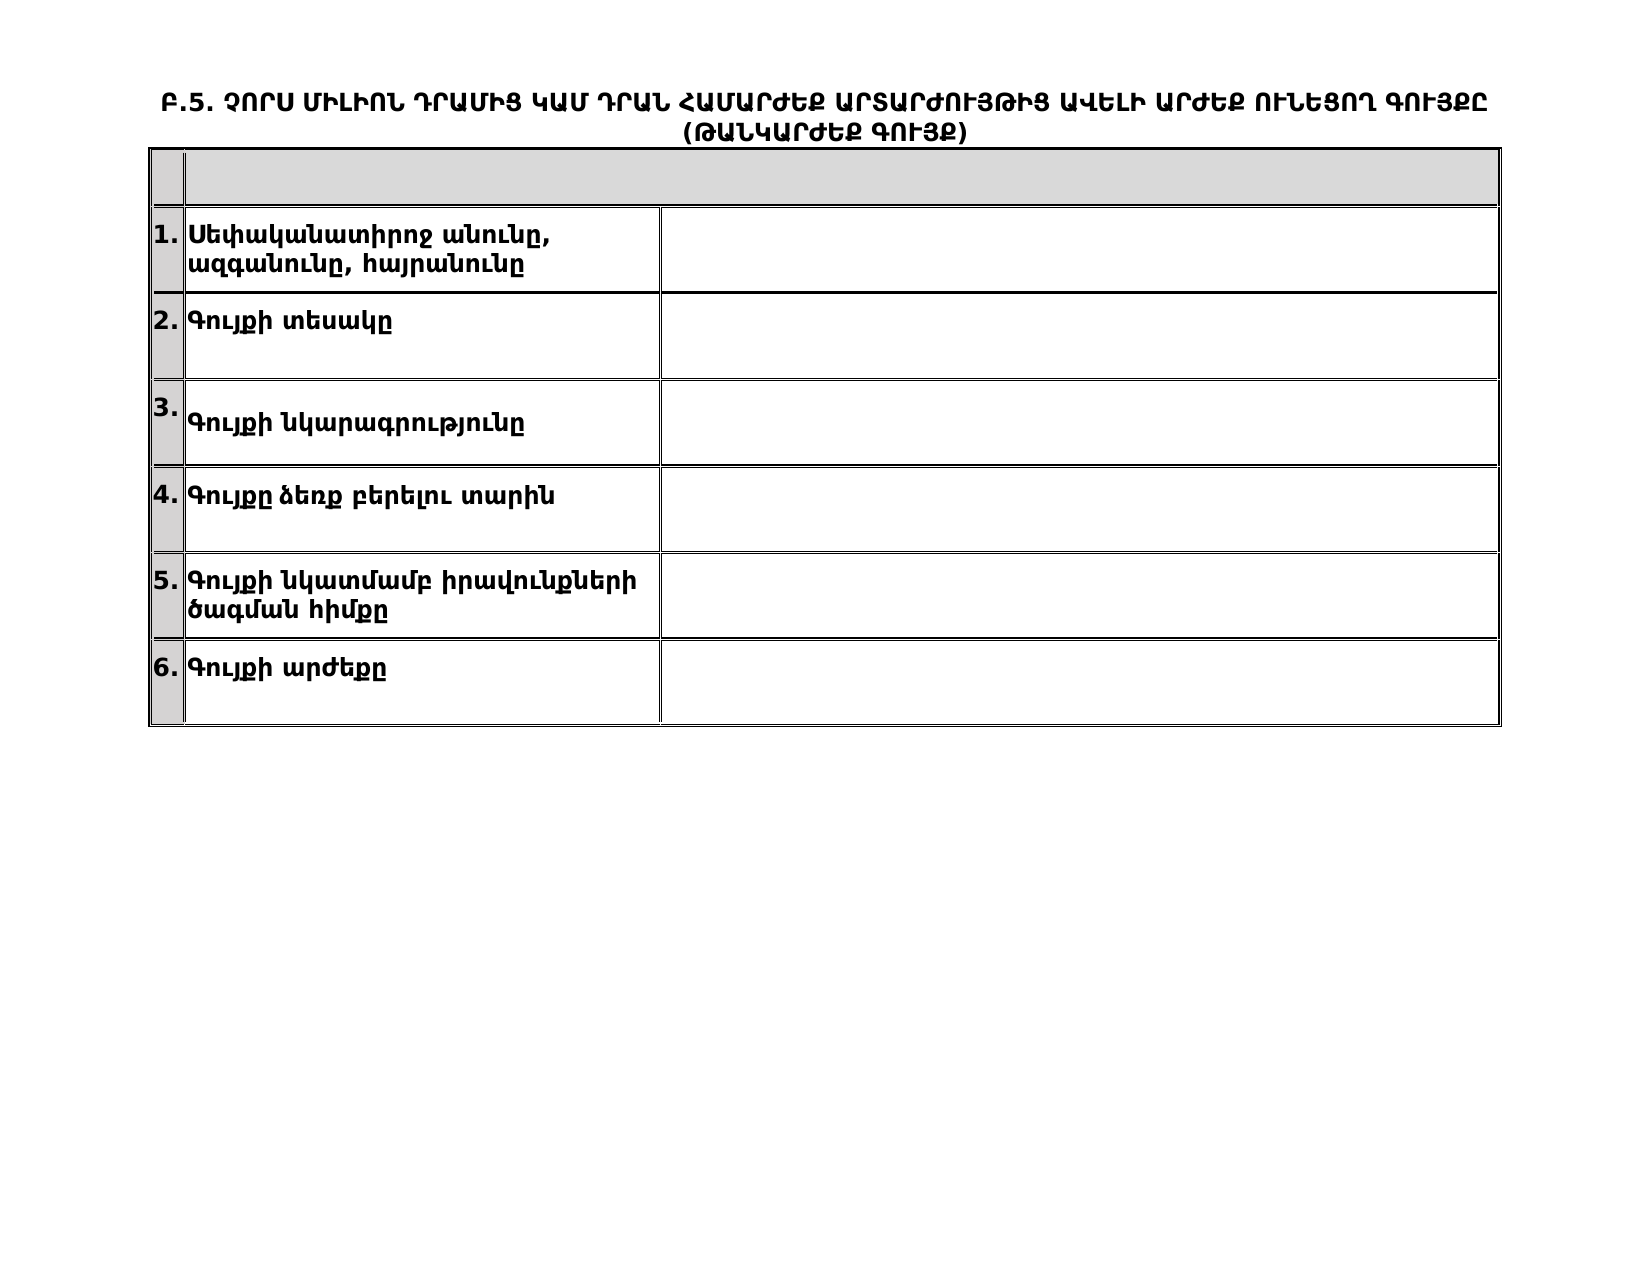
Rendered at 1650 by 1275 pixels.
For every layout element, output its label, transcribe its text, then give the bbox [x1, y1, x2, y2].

table_cell [152, 204, 183, 291]
table_cell [152, 291, 183, 377]
table_cell [150, 551, 185, 637]
table_cell [662, 204, 1499, 291]
table_cell [661, 551, 1500, 637]
table_cell Գույքի նկատմամբ իրավունքների ծագման հիմքը [186, 554, 659, 637]
table_cell [152, 637, 185, 724]
table_cell Գույքի նկարագրությունը [186, 381, 659, 464]
table_cell [661, 637, 1499, 724]
table_cell Գույքի տեսակը [186, 294, 659, 377]
table_cell Գույքը ձեռք բերելու տարին [186, 468, 659, 551]
table_cell [662, 464, 1499, 551]
table_header [152, 150, 185, 204]
table_cell Սեփականատիրոջ անունը, ազգանունը, հայրանունը [186, 208, 659, 291]
table_cell [662, 291, 1498, 377]
table_header [185, 150, 1498, 204]
table_cell [152, 377, 183, 464]
table_cell [152, 464, 183, 551]
text Բ.5. ՉՈՐՍ ՄԻԼԻՈՆ ԴՐԱՄԻՑ ԿԱՄ ԴՐԱՆ ՀԱՄԱՐԺԵՔ ԱՐՏԱՐԺՈՒՅԹԻՑ ԱՎԵԼԻ ԱՐԺԵՔ ՈՒՆԵՑՈՂ ԳՈՒՅՔԸ (ԹԱՆԿԱՐԺԵՔ ԳՈՒՅՔ) [150, 89, 1500, 147]
table_cell [662, 377, 1499, 464]
table_cell Գույքի արժեքը [185, 641, 661, 724]
